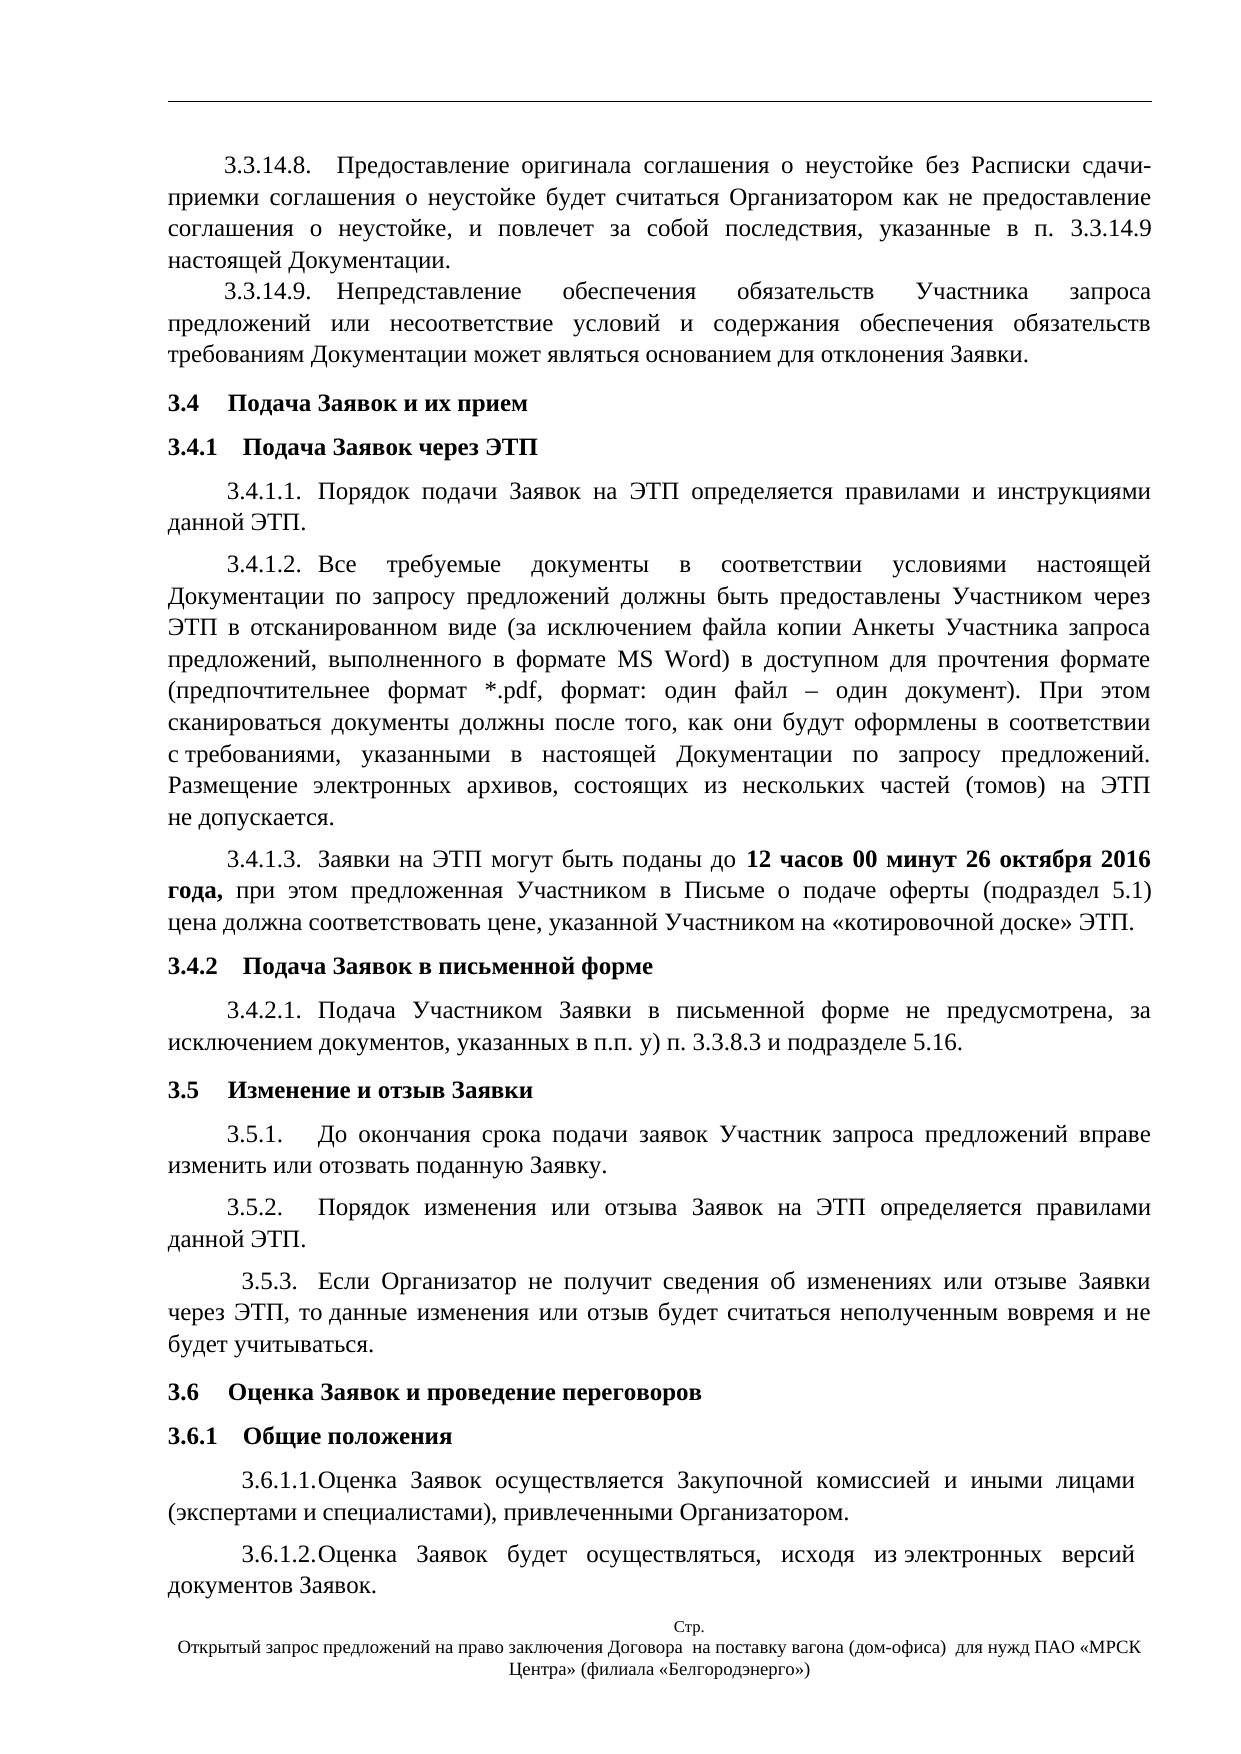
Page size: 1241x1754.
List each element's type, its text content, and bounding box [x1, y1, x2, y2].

list Порядок изменения или отзыва Заявок на ЭТП определяется правилами данной ЭТП. [168, 1192, 1152, 1253]
list Порядок подачи Заявок на ЭТП определяется правилами и инструкциями данной ЭТП. [168, 476, 1152, 536]
subtitle Изменение и отзыв Заявки [168, 1075, 1152, 1103]
subtitle Подача Заявок в письменной форме [168, 951, 1152, 980]
subtitle Общие положения [168, 1421, 1152, 1450]
list Оценка Заявок осуществляется Закупочной комиссией и иными лицами (экспертами и специалистами), привлеченными Организатором. [168, 1465, 1135, 1526]
subtitle Оценка Заявок и проведение переговоров [168, 1377, 1152, 1406]
list Если Организатор не получит сведения об изменениях или отзыве Заявки через ЭТП, то данные изменения или отзыв будет считаться неполученным вовремя и не будет учитываться. [168, 1266, 1152, 1358]
list Все требуемые документы в соответствии условиями настоящей Документации по запросу предложений должны быть предоставлены Участником через ЭТП в отсканированном виде (за исключением файла копии Анкеты Участника запроса предложений, выполненного в формате MS Word) в доступном для прочтения формате (предпочтительнее формат *.pdf, формат: один файл – один документ). При этом сканироваться документы должны после того, как они будут оформлены в соответствии с требованиями, указанными в настоящей Документации по запросу предложений. Размещение электронных архивов, состоящих из нескольких частей (томов) на ЭТП не допускается. [168, 549, 1152, 831]
list Оценка Заявок будет осуществляться, исходя из электронных версий документов Заявок. [168, 1539, 1135, 1599]
list До окончания срока подачи заявок Участник запроса предложений вправе изменить или отозвать поданную Заявку. [168, 1119, 1152, 1179]
subtitle Подача Заявок через ЭТП [168, 432, 1152, 460]
subtitle Подача Заявок и их прием [168, 388, 1152, 416]
list Непредставление обеспечения обязательств Участника запроса предложений или несоответствие условий и содержания обеспечения обязательств требованиям Документации может являться основанием для отклонения Заявки. [168, 276, 1152, 368]
